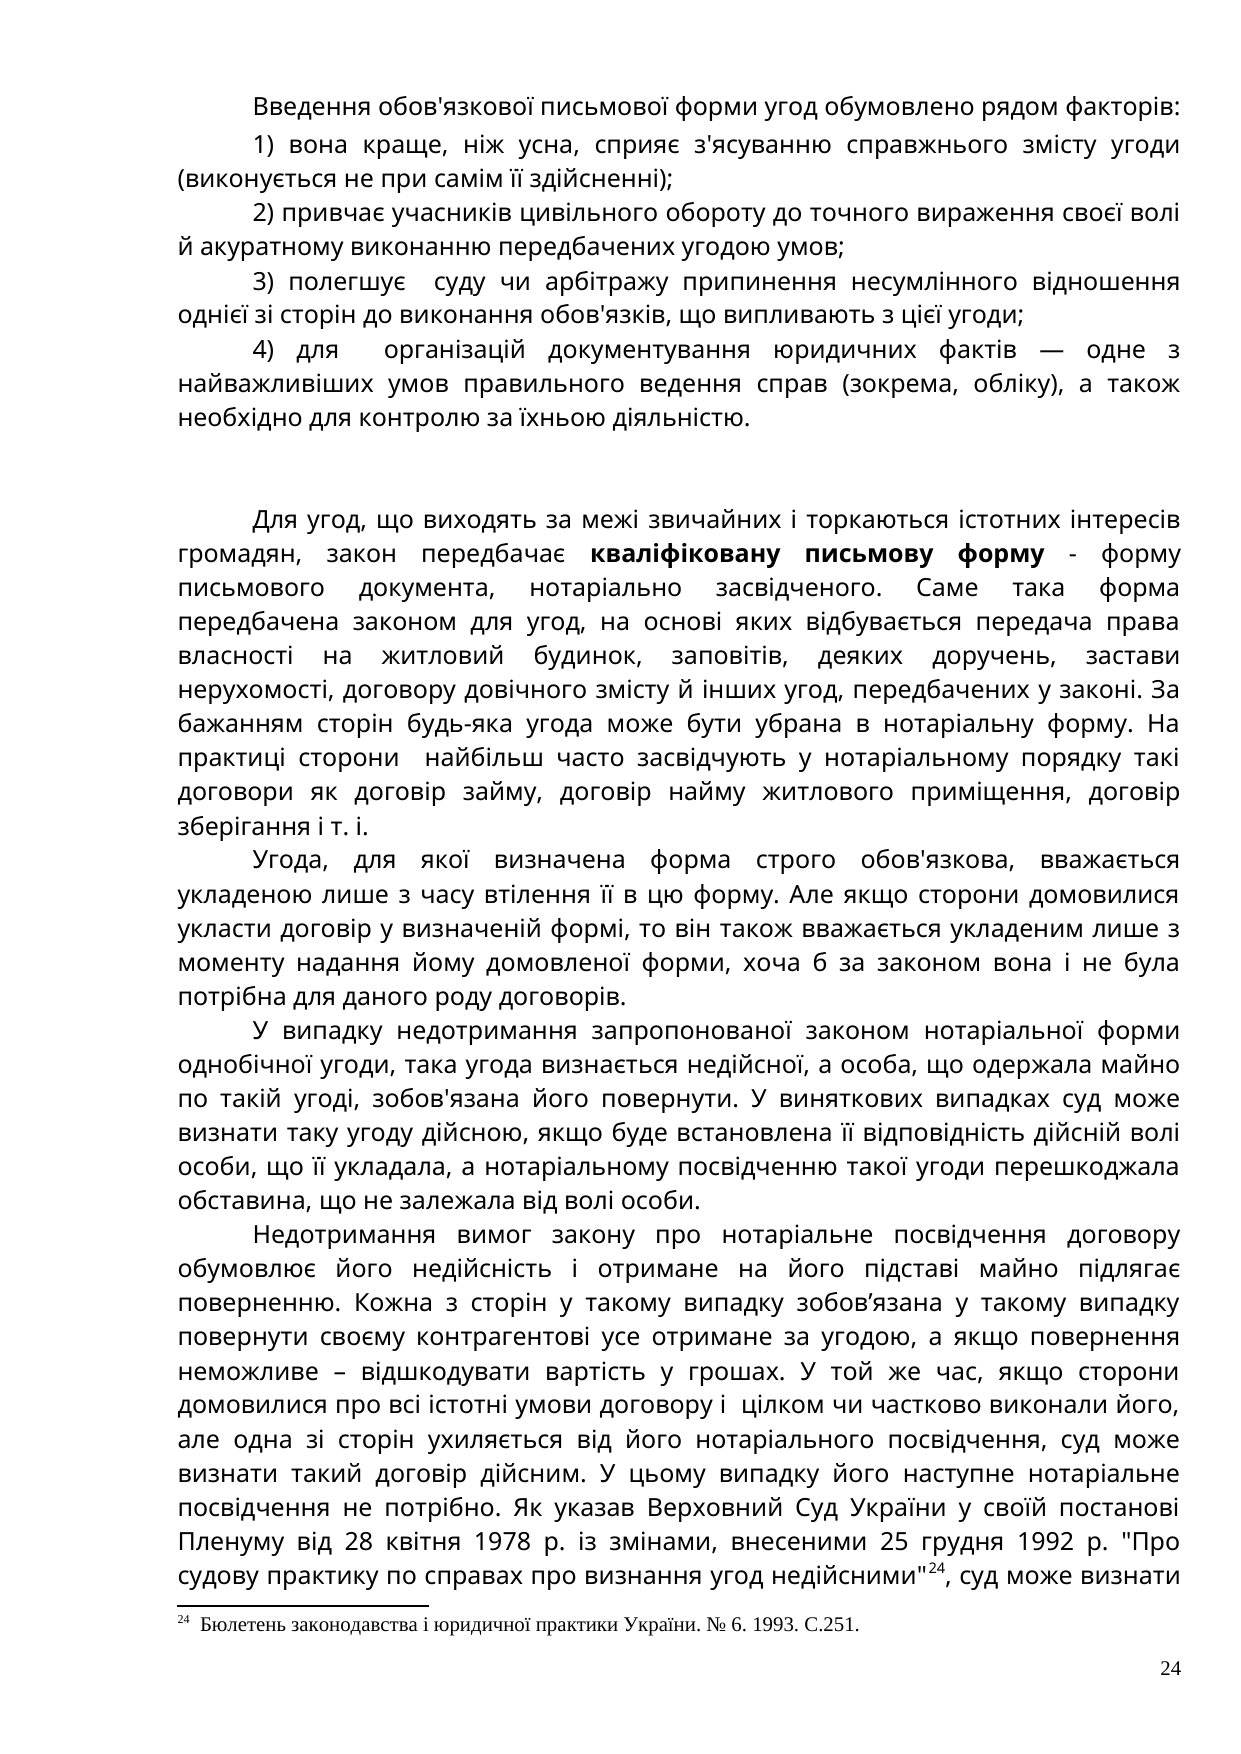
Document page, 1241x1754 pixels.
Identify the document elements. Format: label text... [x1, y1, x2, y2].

text Введення обов'язкової письмової форми угод обумовлено рядом факторів: [177, 89, 1181, 123]
text 1) вона краще, ніж усна, сприяє з'ясуванню справжнього змісту угоди (виконується не при самім її здійсненні); [177, 127, 1181, 195]
text У випадку недотримання запропонованої законом нотаріальної форми однобічної угоди, така угода визнається недійсної, а особа, що одержала майно по такій угоді, зобов'язана його повернути. У виняткових випадках суд може визнати таку угоду дійсною, якщо буде встановлена її відповідність дійсній волі особи, що її укладала, а нотаріальному посвідченню такої угоди перешкоджала обставина, що не залежала від волі особи. [177, 1012, 1181, 1217]
text 2) привчає учасників цивільного обороту до точного вираження своєї волі й акуратному виконанню передбачених угодою умов; [177, 195, 1181, 263]
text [177, 1217, 1181, 1592]
text Угода, для якої визначена форма строго обов'язкова, вважається укладеною лише з часу втілення її в цю форму. Але якщо сторони домовилися укласти договір у визначеній формі, то він також вважається укладеним лише з моменту надання йому домовленої форми, хоча б за законом вона і не була потрібна для даного роду договорів. [177, 842, 1181, 1012]
text 3) полегшує суду чи арбітражу припинення несумлінного відношення однієї зі сторін до виконання обов'язків, що випливають з цієї угоди; [177, 263, 1181, 331]
text 4) для організацій документування юридичних фактів — одне з найважливіших умов правильного ведення справ (зокрема, обліку), а також необхідно для контролю за їхньою діяльністю. [177, 331, 1181, 433]
text Для угод, що виходять за межі звичайних і торкаються істотних інтересів громадян, закон передбачає кваліфіковану письмову форму - форму письмового документа, нотаріально засвідченого. Саме така форма передбачена законом для угод, на основі яких відбувається передача права власності на житловий будинок, заповітів, деяких доручень, застави нерухомості, договору довічного змісту й інших угод, передбачених у законі. За бажанням сторін будь-яка угода може бути убрана в нотаріальну форму. На практиці сторони найбільш часто засвідчують у нотаріальному порядку такі договори як договір займу, договір найму житлового приміщення, договір зберігання і т. і. [177, 502, 1181, 842]
